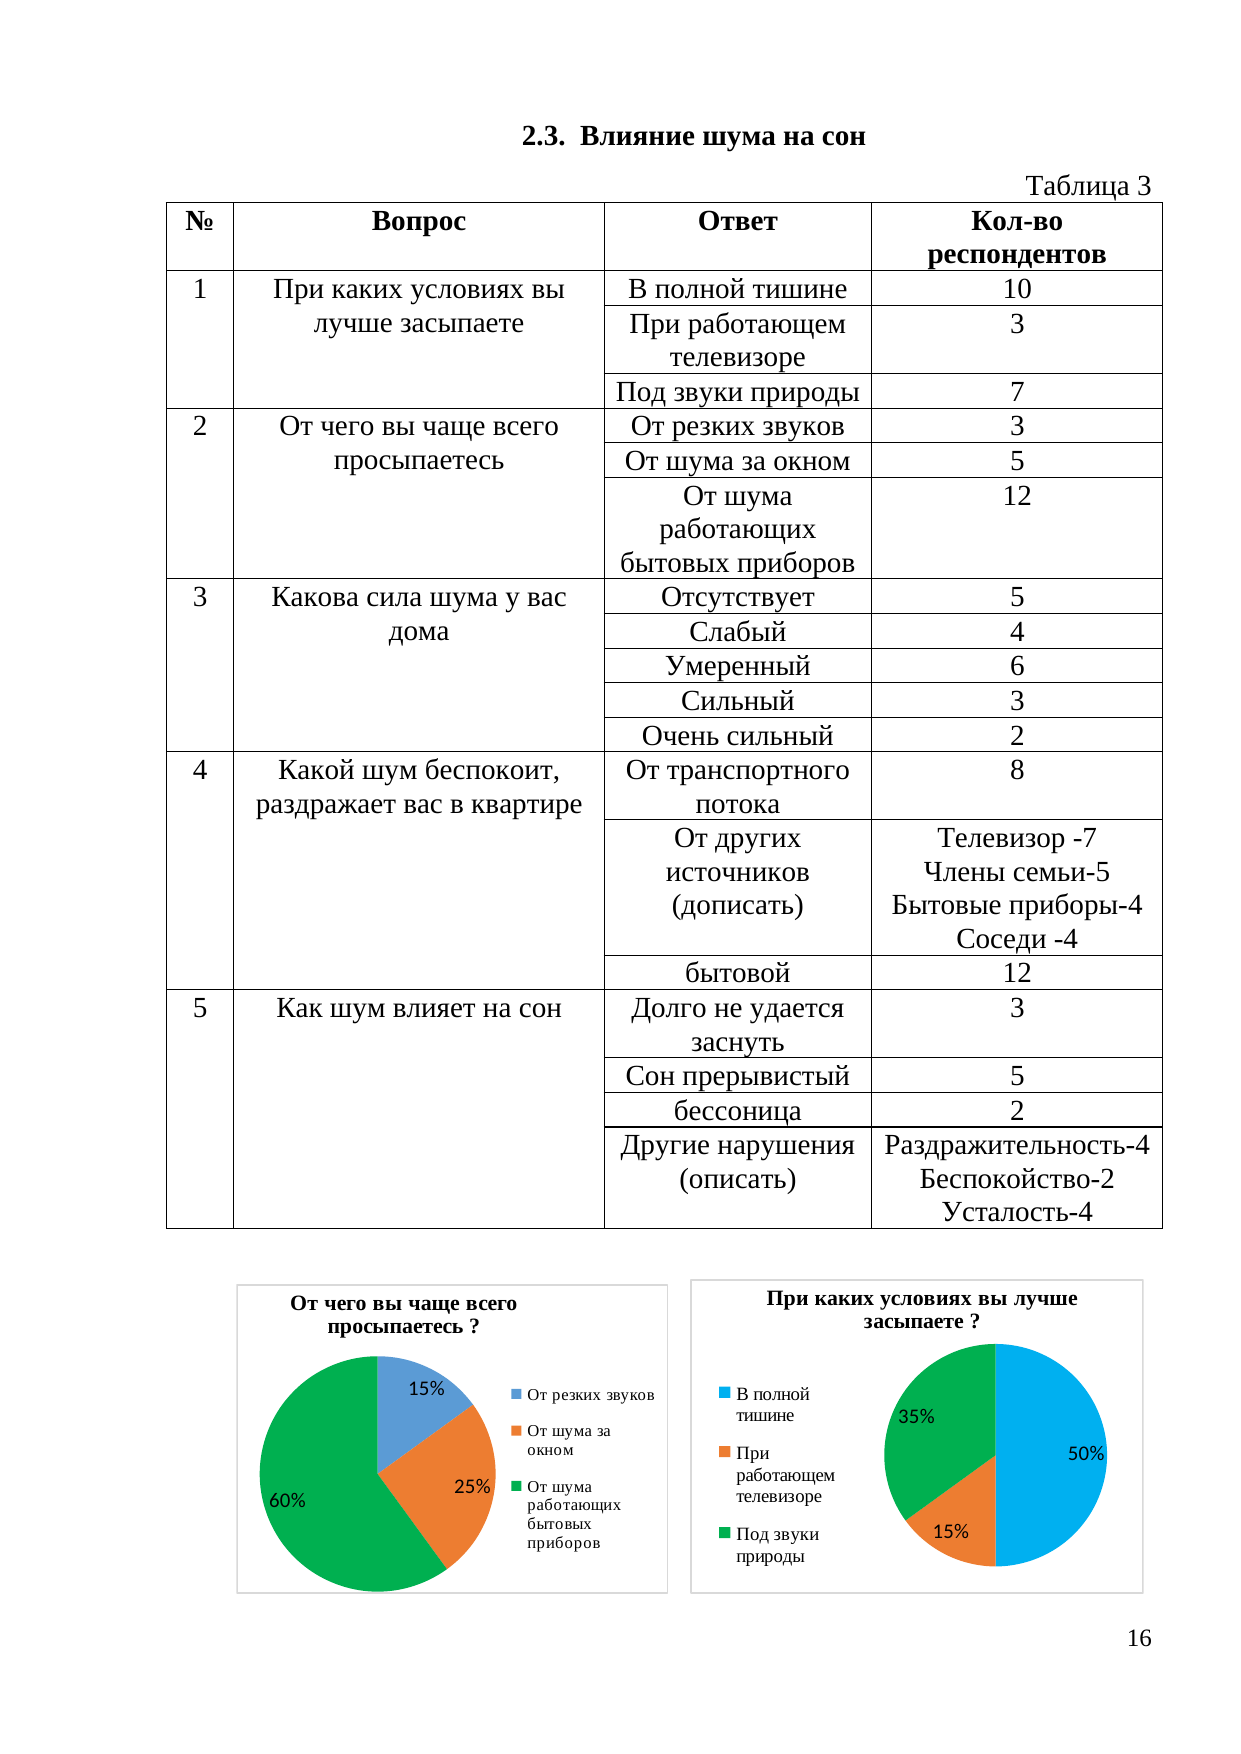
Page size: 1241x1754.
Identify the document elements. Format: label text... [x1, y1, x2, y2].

table_cell Как шум влияет на сон [234, 990, 604, 1228]
table_cell 2 [872, 1093, 1162, 1126]
table_cell Сильный [605, 683, 871, 717]
table_cell От других источников (дописать) [605, 820, 871, 954]
table_cell 12 [872, 956, 1162, 989]
table_cell От резких звуков [605, 409, 871, 442]
table_cell От чего вы чаще всего просыпаетесь [234, 409, 604, 578]
table_cell 5 [167, 990, 233, 1228]
table_cell Под звуки природы [605, 374, 871, 407]
table_cell От шума работающих бытовых приборов [605, 478, 871, 578]
table_cell 1 [167, 271, 233, 407]
table_cell 12 [872, 478, 1162, 578]
table_cell В полной тишине [605, 271, 871, 305]
table_cell 2 [872, 718, 1162, 751]
table_cell 3 [167, 579, 233, 751]
text Таблица 3 [177, 168, 1152, 202]
table_cell 5 [872, 443, 1162, 477]
table_cell 3 [872, 409, 1162, 442]
table_header Ответ [605, 203, 871, 270]
table_cell 3 [872, 683, 1162, 717]
table_cell бытовой [605, 956, 871, 989]
table_header Кол-во респондентов [872, 203, 1162, 270]
table_cell Телевизор -7 Члены семьи-5 Бытовые приборы-4 Соседи -4 [872, 820, 1162, 954]
table_cell Отсутствует [605, 579, 871, 613]
table_cell 6 [872, 649, 1162, 682]
table_cell 7 [872, 374, 1162, 407]
table_cell От шума за окном [605, 443, 871, 477]
table_cell Слабый [605, 614, 871, 647]
table_cell При работающем телевизоре [605, 306, 871, 373]
table_cell При каких условиях вы лучше засыпаете [234, 271, 604, 407]
table_cell Сон прерывистый [605, 1058, 871, 1092]
table_cell Другие нарушения (описать) [605, 1128, 871, 1228]
table_cell 4 [167, 752, 233, 989]
text 2.3. Влияние шума на сон [177, 118, 1152, 152]
table_cell 3 [872, 306, 1162, 373]
table_cell бессоница [605, 1093, 871, 1126]
table_cell 5 [872, 1058, 1162, 1092]
table_cell 3 [872, 990, 1162, 1057]
table_cell Долго не удается заснуть [605, 990, 871, 1057]
table_cell 8 [872, 752, 1162, 819]
table_cell Очень сильный [605, 718, 871, 751]
table_cell 4 [872, 614, 1162, 647]
table_header Вопрос [234, 203, 604, 270]
table_cell Какова сила шума у вас дома [234, 579, 604, 751]
table_cell Умеренный [605, 649, 871, 682]
table_cell Раздражительность-4 Беспокойство-2 Усталость-4 [872, 1128, 1162, 1228]
table_cell 10 [872, 271, 1162, 305]
table_cell 5 [872, 579, 1162, 613]
table_cell От транспортного потока [605, 752, 871, 819]
table_cell Какой шум беспокоит, раздражает вас в квартире [234, 752, 604, 989]
table_cell 2 [167, 409, 233, 578]
table_header № [167, 203, 233, 270]
